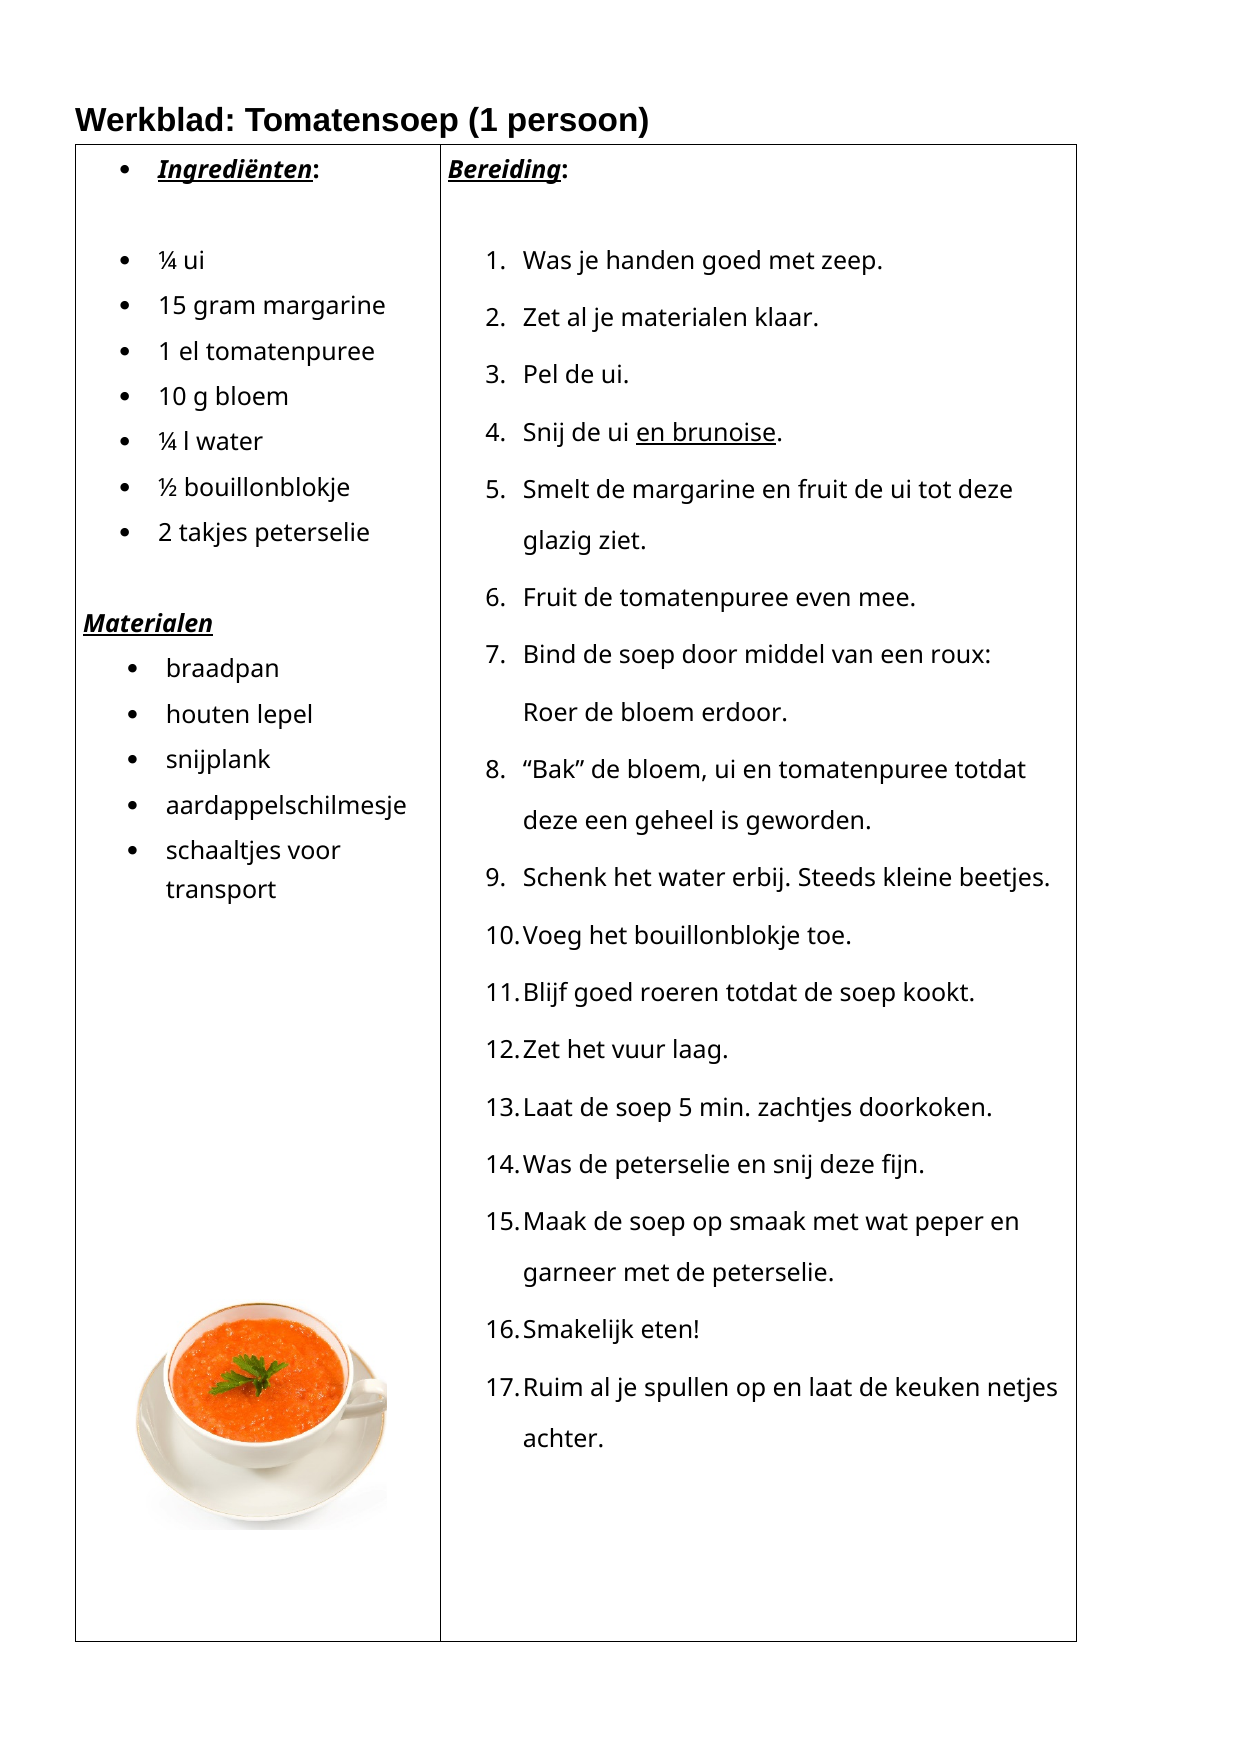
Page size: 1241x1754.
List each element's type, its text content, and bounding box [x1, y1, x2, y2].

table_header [441, 145, 1076, 1641]
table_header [76, 145, 440, 1641]
picture [133, 1299, 387, 1528]
text Werkblad: Tomatensoep (1 persoon) [75, 100, 1165, 138]
